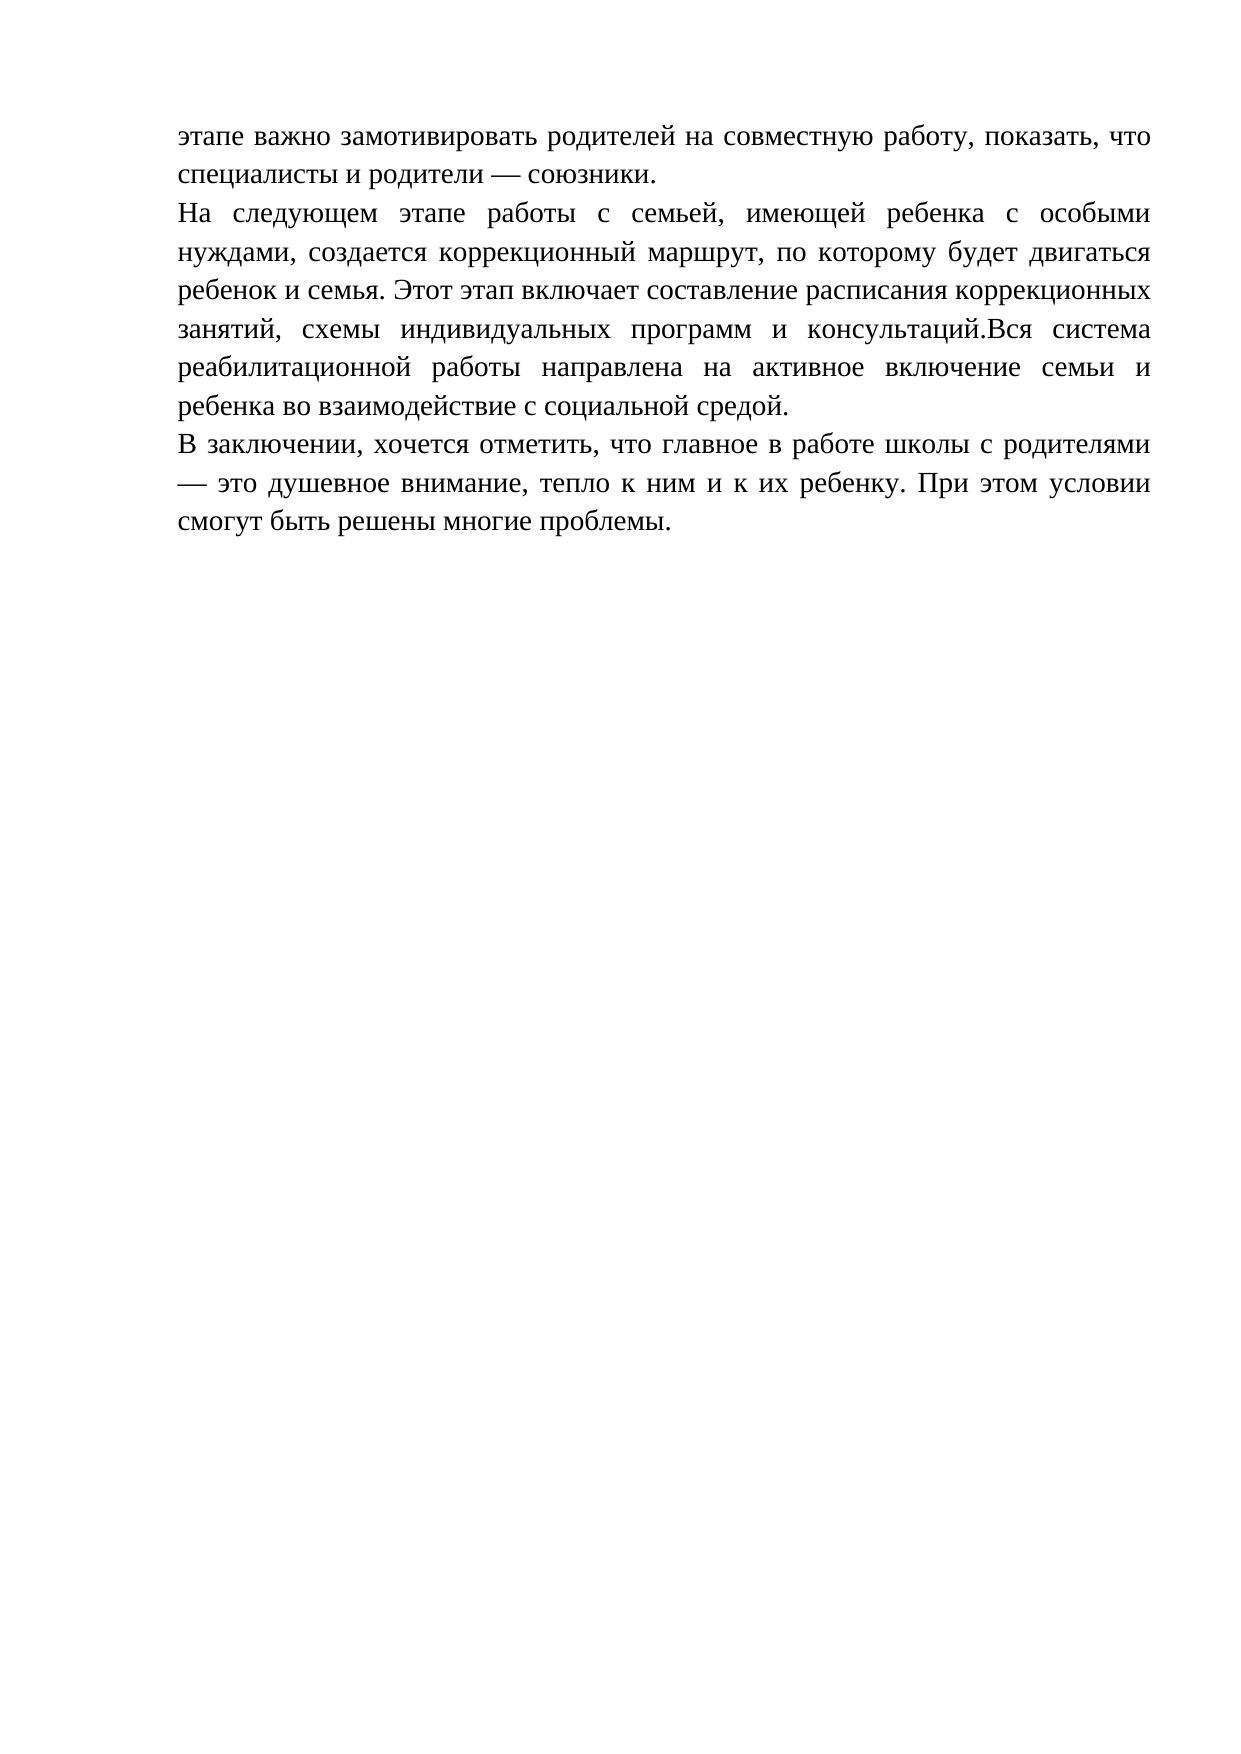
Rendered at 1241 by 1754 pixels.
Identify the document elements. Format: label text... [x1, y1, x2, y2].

text На следующем этапе работы с семьей, имеющей ребенка с особыми нуждами, создается коррекционный маршрут, по которому будет двигаться ребенок и семья. Этот этап включает составление расписания коррекционных занятий, схемы индивидуальных программ и консультаций.Вся система реабилитационной работы направлена на активное включение семьи и ребенка во взаимодействие с социальной средой. [177, 195, 1152, 421]
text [177, 118, 1152, 190]
text В заключении, хочется отметить, что главное в работе школы с родителями — это душевное внимание, тепло к ним и к их ребенку. При этом условии смогут быть решены многие проблемы. [177, 426, 1152, 537]
